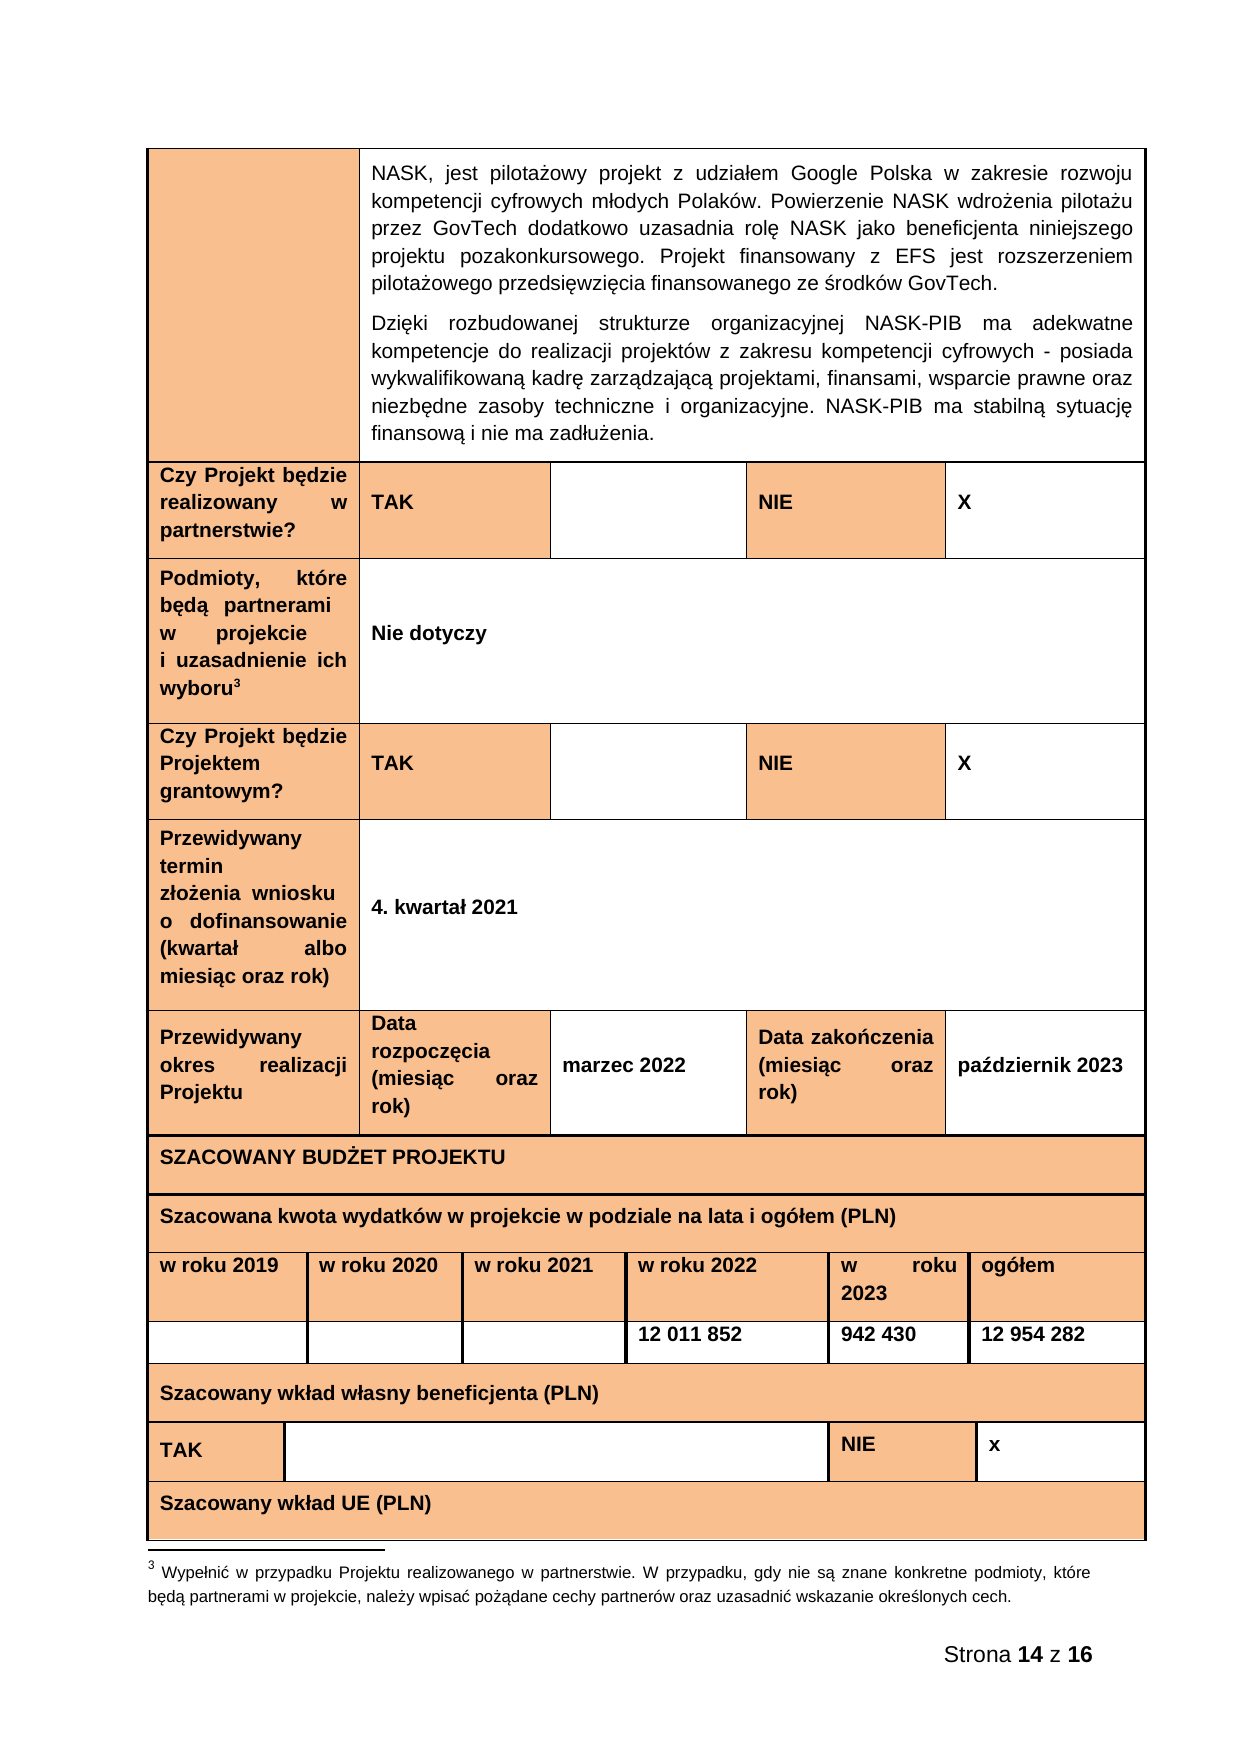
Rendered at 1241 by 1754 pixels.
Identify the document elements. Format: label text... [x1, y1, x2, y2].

table_cell październik 2023 [946, 1011, 1144, 1134]
table_cell X [946, 724, 1144, 819]
table_cell 12 011 852 [628, 1322, 827, 1362]
table_cell NIE [830, 1423, 975, 1481]
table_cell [149, 149, 359, 461]
table_cell SZACOWANY BUDŻET PROJEKTU [149, 1137, 1144, 1193]
table_cell [551, 724, 746, 819]
table_cell X [946, 463, 1144, 558]
table_cell Przewidywany okres realizacji Projektu [149, 1011, 359, 1134]
table_cell w roku 2020 [309, 1253, 461, 1321]
table_cell Nie dotyczy [360, 559, 1144, 723]
table_cell Czy Projekt będzie realizowany w partnerstwie? [149, 463, 359, 558]
table_cell Szacowana kwota wydatków w projekcie w podziale na lata i ogółem (PLN) [149, 1196, 1144, 1252]
table_cell marzec 2022 [551, 1011, 746, 1134]
table_cell ogółem [971, 1253, 1144, 1321]
table_cell w roku 2021 [464, 1253, 624, 1321]
table_cell Podmioty, które będą partnerami w projekcie i uzasadnienie ich wyboru [149, 559, 359, 723]
table_cell 12 954 282 [971, 1322, 1144, 1362]
table_cell TAK [149, 1423, 283, 1481]
table_cell NIE [747, 724, 945, 819]
table_cell [149, 1322, 306, 1362]
table_cell x [978, 1423, 1144, 1481]
table_cell Czy Projekt będzie Projektem grantowym? [149, 724, 359, 819]
table_cell [464, 1322, 624, 1362]
table_cell [286, 1423, 827, 1481]
table_cell [551, 463, 746, 558]
table_cell Data rozpoczęcia (miesiąc oraz rok) [360, 1011, 550, 1134]
table_cell Przewidywany termin złożenia wniosku o dofinansowanie (kwartał albo miesiąc oraz rok) [149, 820, 359, 1010]
table_cell TAK [360, 463, 550, 558]
table_cell 942 430 [830, 1322, 967, 1362]
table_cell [360, 149, 1144, 461]
table_cell Szacowany wkład UE (PLN) [149, 1482, 1144, 1539]
table_cell NIE [747, 463, 945, 558]
table_cell w roku 2023 [830, 1253, 967, 1321]
table_cell w roku 2022 [628, 1253, 827, 1321]
table_cell [309, 1322, 461, 1362]
table_cell TAK [360, 724, 550, 819]
table_cell Szacowany wkład własny beneficjenta (PLN) [149, 1364, 1144, 1421]
table_cell w roku 2019 [149, 1253, 306, 1321]
table_cell 4. kwartał 2021 [360, 820, 1144, 1010]
table_cell Data zakończenia (miesiąc oraz rok) [747, 1011, 945, 1134]
